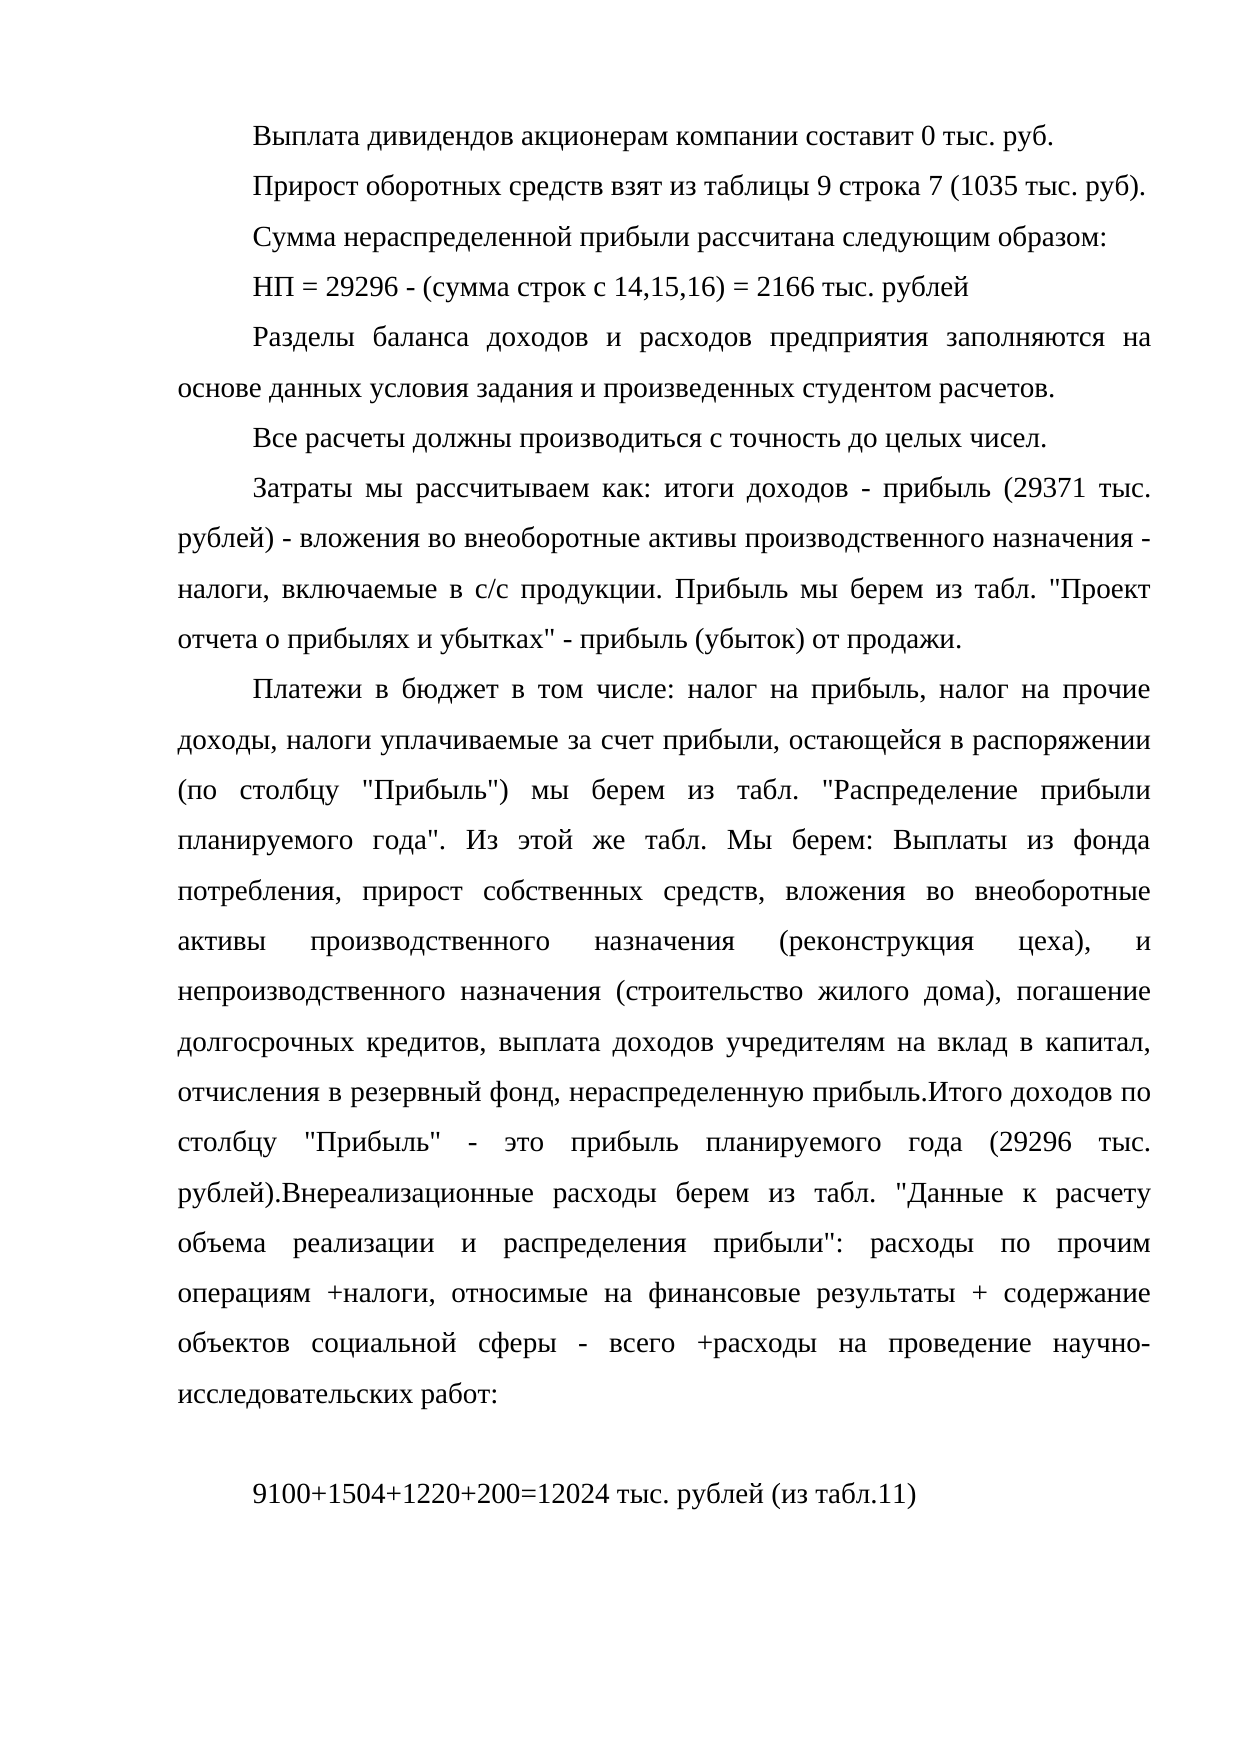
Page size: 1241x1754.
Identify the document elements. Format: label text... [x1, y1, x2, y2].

text НП = 29296 - (сумма строк с 14,15,16) = 2166 тыс. рублей [177, 269, 1152, 303]
text 9100+1504+1220+200=12024 тыс. рублей (из табл.11) [177, 1477, 1152, 1510]
text Все расчеты должны производиться с точность до целых чисел. [177, 420, 1152, 453]
text Сумма нераспределенной прибыли рассчитана следующим образом: [177, 219, 1152, 252]
text Разделы баланса доходов и расходов предприятия заполняются на основе данных условия задания и произведенных студентом расчетов. [177, 319, 1152, 403]
text Выплата дивидендов акционерам компании составит 0 тыс. руб. [177, 118, 1152, 152]
text Прирост оборотных средств взят из таблицы 9 строка 7 (1035 тыс. руб). [177, 168, 1152, 202]
text Платежи в бюджет в том числе: налог на прибыль, налог на прочие доходы, налоги уплачиваемые за счет прибыли, остающейся в распоряжении (по столбцу "Прибыль") мы берем из табл. "Распределение прибыли планируемого года". Из этой же табл. Мы берем: Выплаты из фонда потребления, прирост собственных средств, вложения во внеоборотные активы производственного назначения (реконструкция цеха), и непроизводственного назначения (строительство жилого дома), погашение долгосрочных кредитов, выплата доходов учредителям на вклад в капитал, отчисления в резервный фонд, нераспределенную прибыль.Итого доходов по столбцу "Прибыль" - это прибыль планируемого года (29296 тыс. рублей).Внереализационные расходы берем из табл. "Данные к расчету объема реализации и распределения прибыли": расходы по прочим операциям +налоги, относимые на финансовые результаты + содержание объектов социальной сферы - всего +расходы на проведение научно-исследовательских работ: [177, 672, 1152, 1409]
text Затраты мы рассчитываем как: итоги доходов - прибыль (29371 тыс. рублей) - вложения во внеоборотные активы производственного назначения - налоги, включаемые в с/с продукции. Прибыль мы берем из табл. "Проект отчета о прибылях и убытках" - прибыль (убыток) от продажи. [177, 470, 1152, 655]
